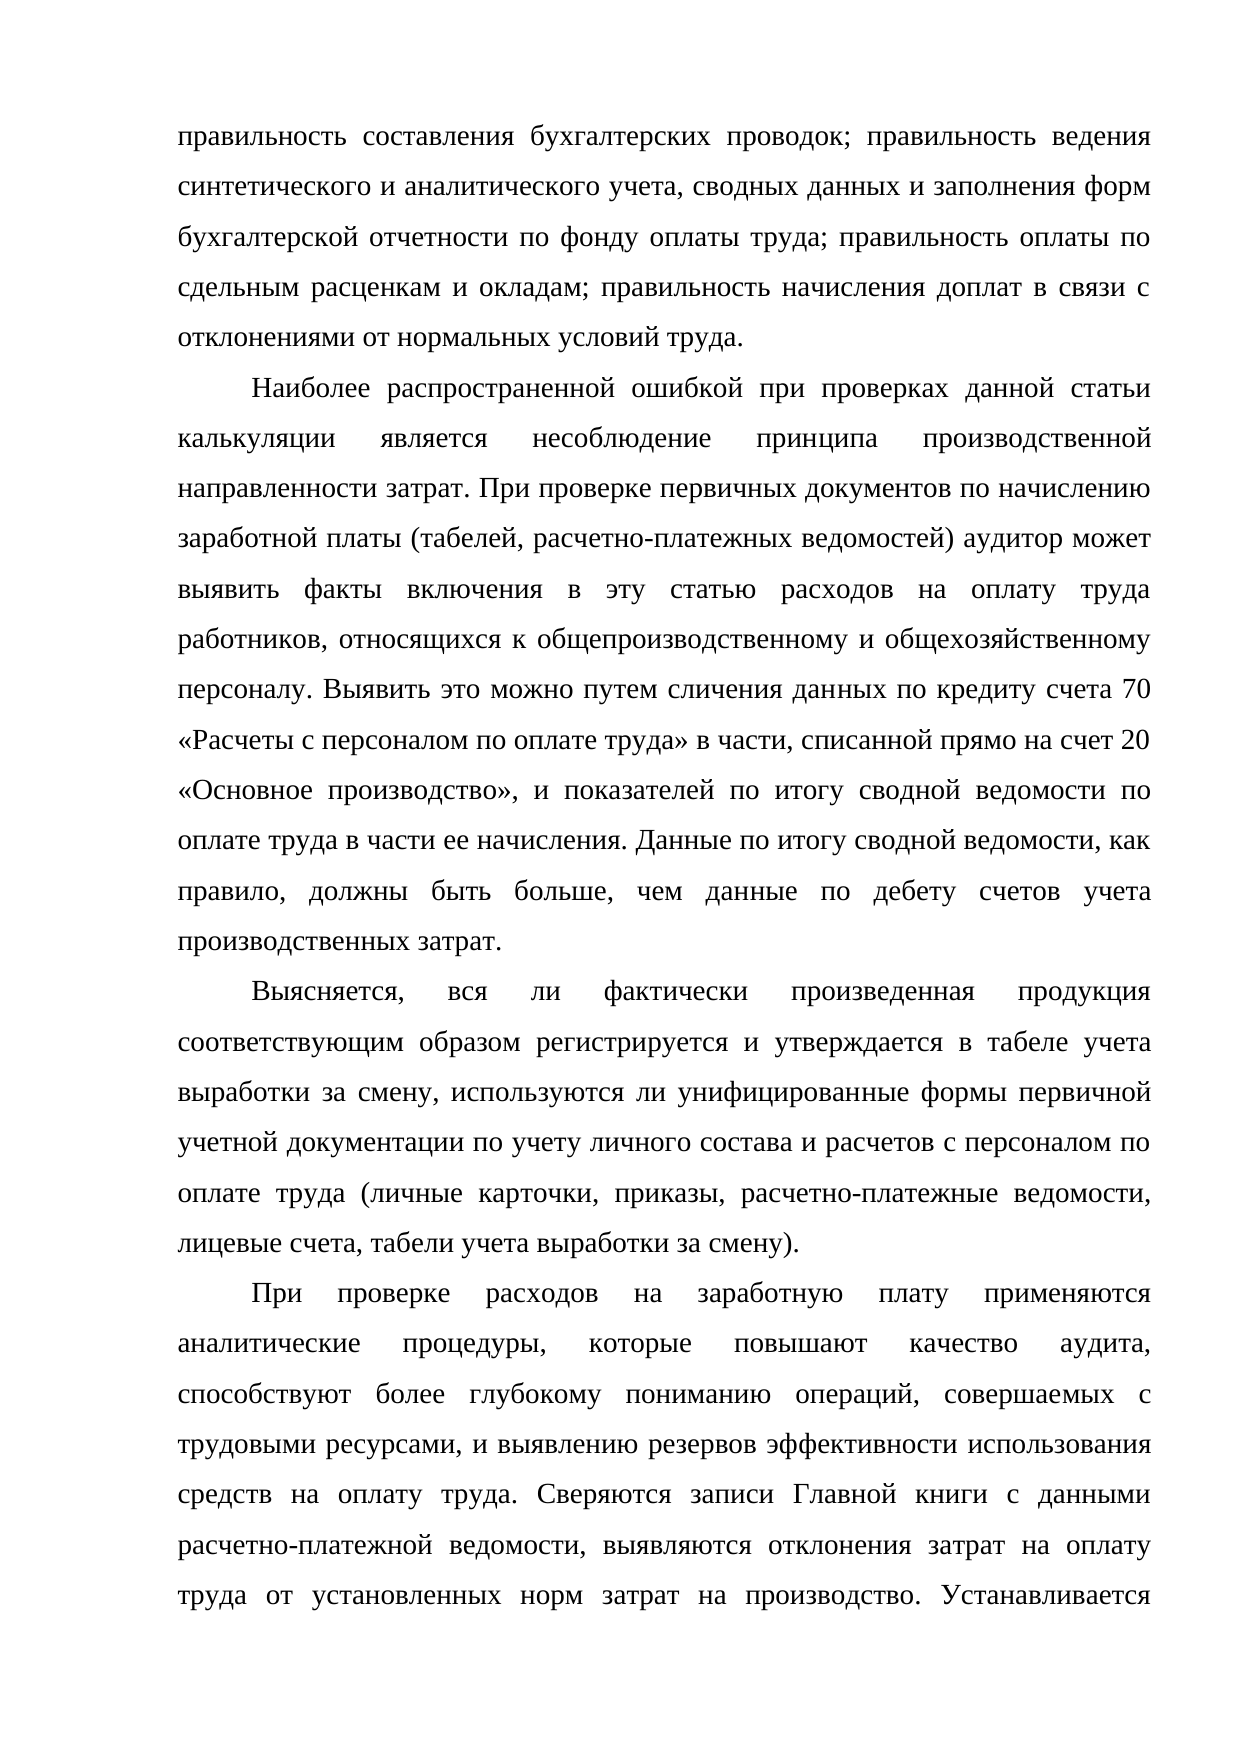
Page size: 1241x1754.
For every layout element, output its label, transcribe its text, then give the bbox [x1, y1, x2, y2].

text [177, 118, 1152, 353]
text Наиболее распространенной ошибкой при проверках данной статьи калькуляции является несоблюдение принципа производственной направленности затрат. При проверке первичных документов по начислению заработной платы (табелей, расчетно-платежных ведомостей) аудитор может выявить факты включения в эту статью расходов на оплату труда работников, относящихся к общепроизводственному и общехозяйственному персоналу. Выявить это можно путем сличения данных по кредиту счета 70 «Расчеты с персоналом по оплате труда» в части, списанной прямо на счет 20 «Основное производство», и показателей по итогу сводной ведомости по оплате труда в части ее начисления. Данные по итогу сводной ведомости, как правило, должны быть больше, чем данные по дебету счетов учета производственных затрат. [177, 370, 1152, 957]
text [177, 1275, 1152, 1611]
text Выясняется, вся ли фактически произведенная продукция соответствующим образом регистрируется и утверждается в табеле учета выработки за смену, используются ли унифицированные формы первичной учетной документации по учету личного состава и расчетов с персоналом по оплате труда (личные карточки, приказы, расчетно-платежные ведомости, лицевые счета, табели учета выработки за смену). [177, 973, 1152, 1258]
